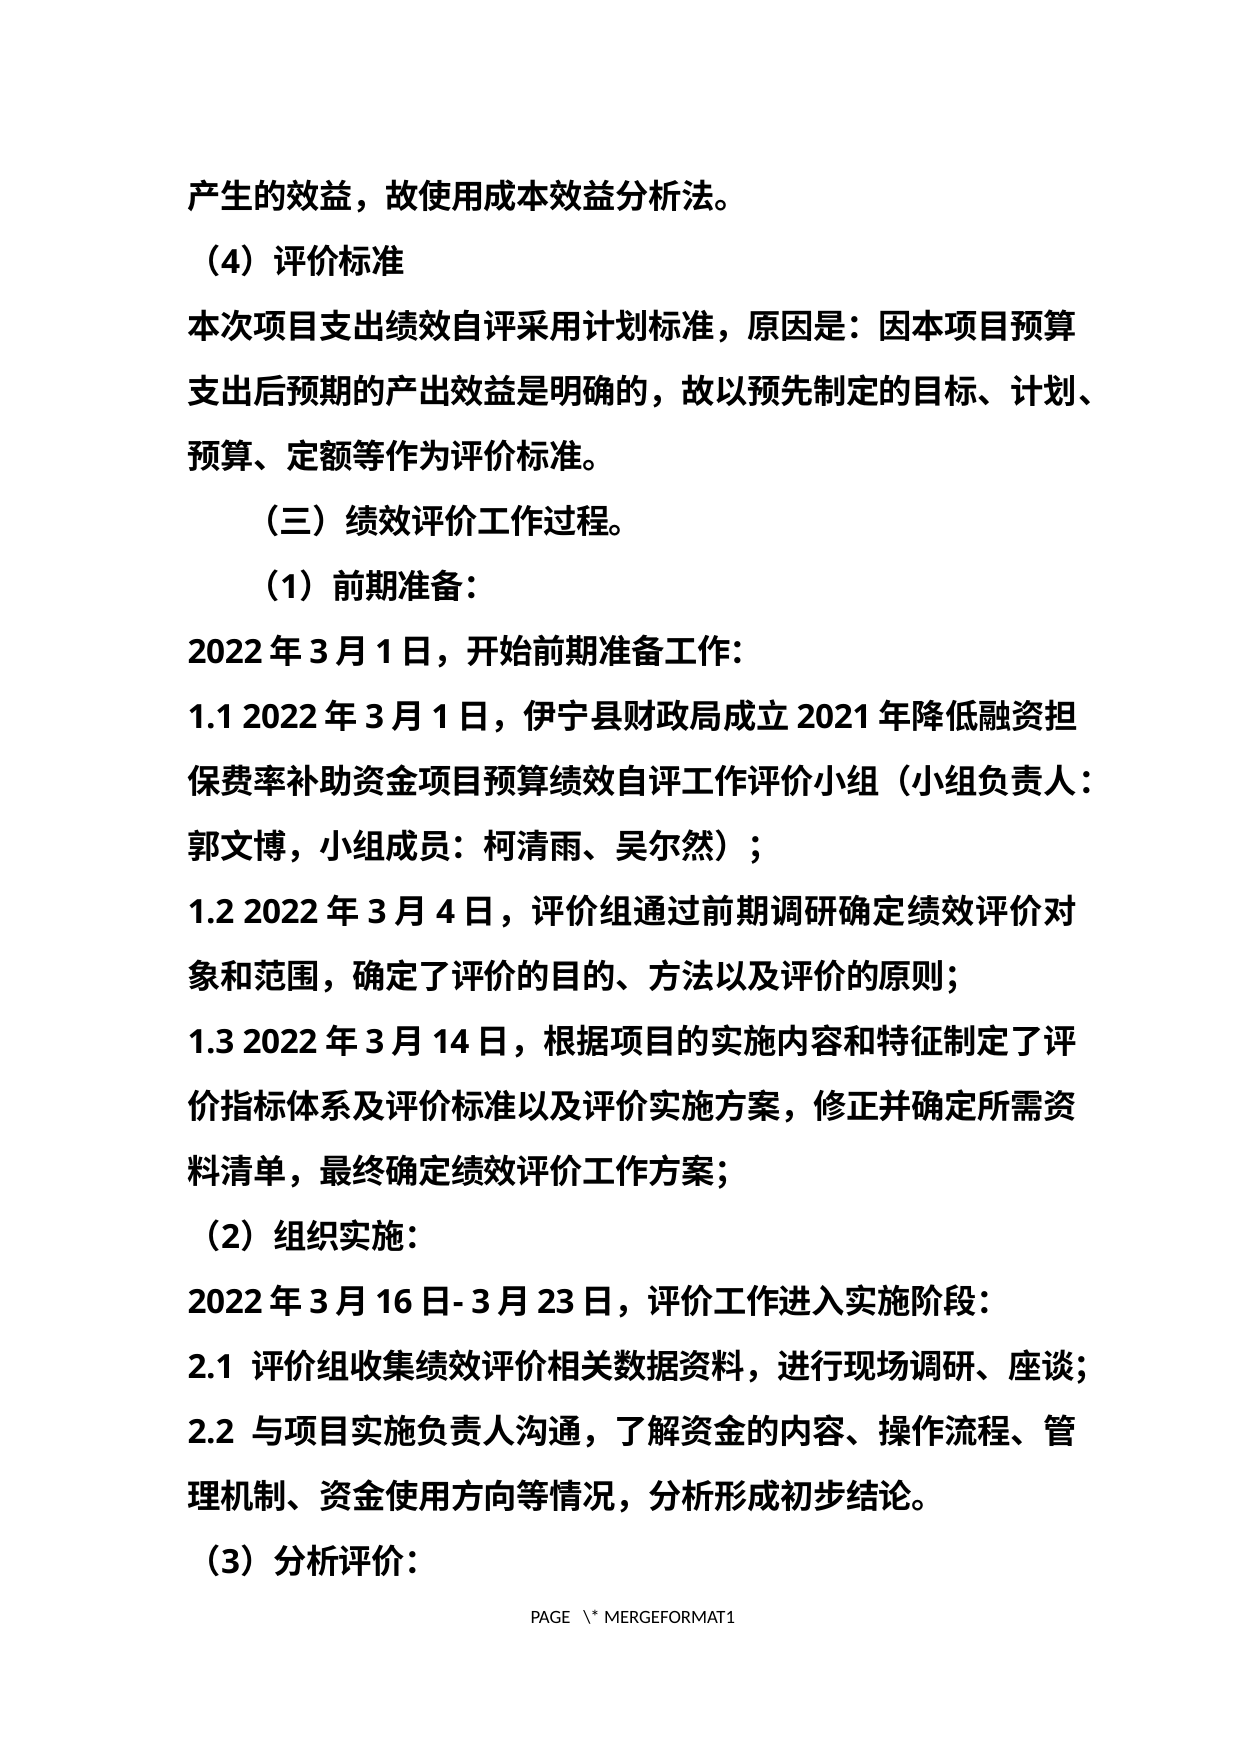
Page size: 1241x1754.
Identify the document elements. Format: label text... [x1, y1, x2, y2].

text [187, 162, 1078, 487]
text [187, 552, 1078, 1592]
text （三）绩效评价工作过程。 [187, 487, 1078, 552]
